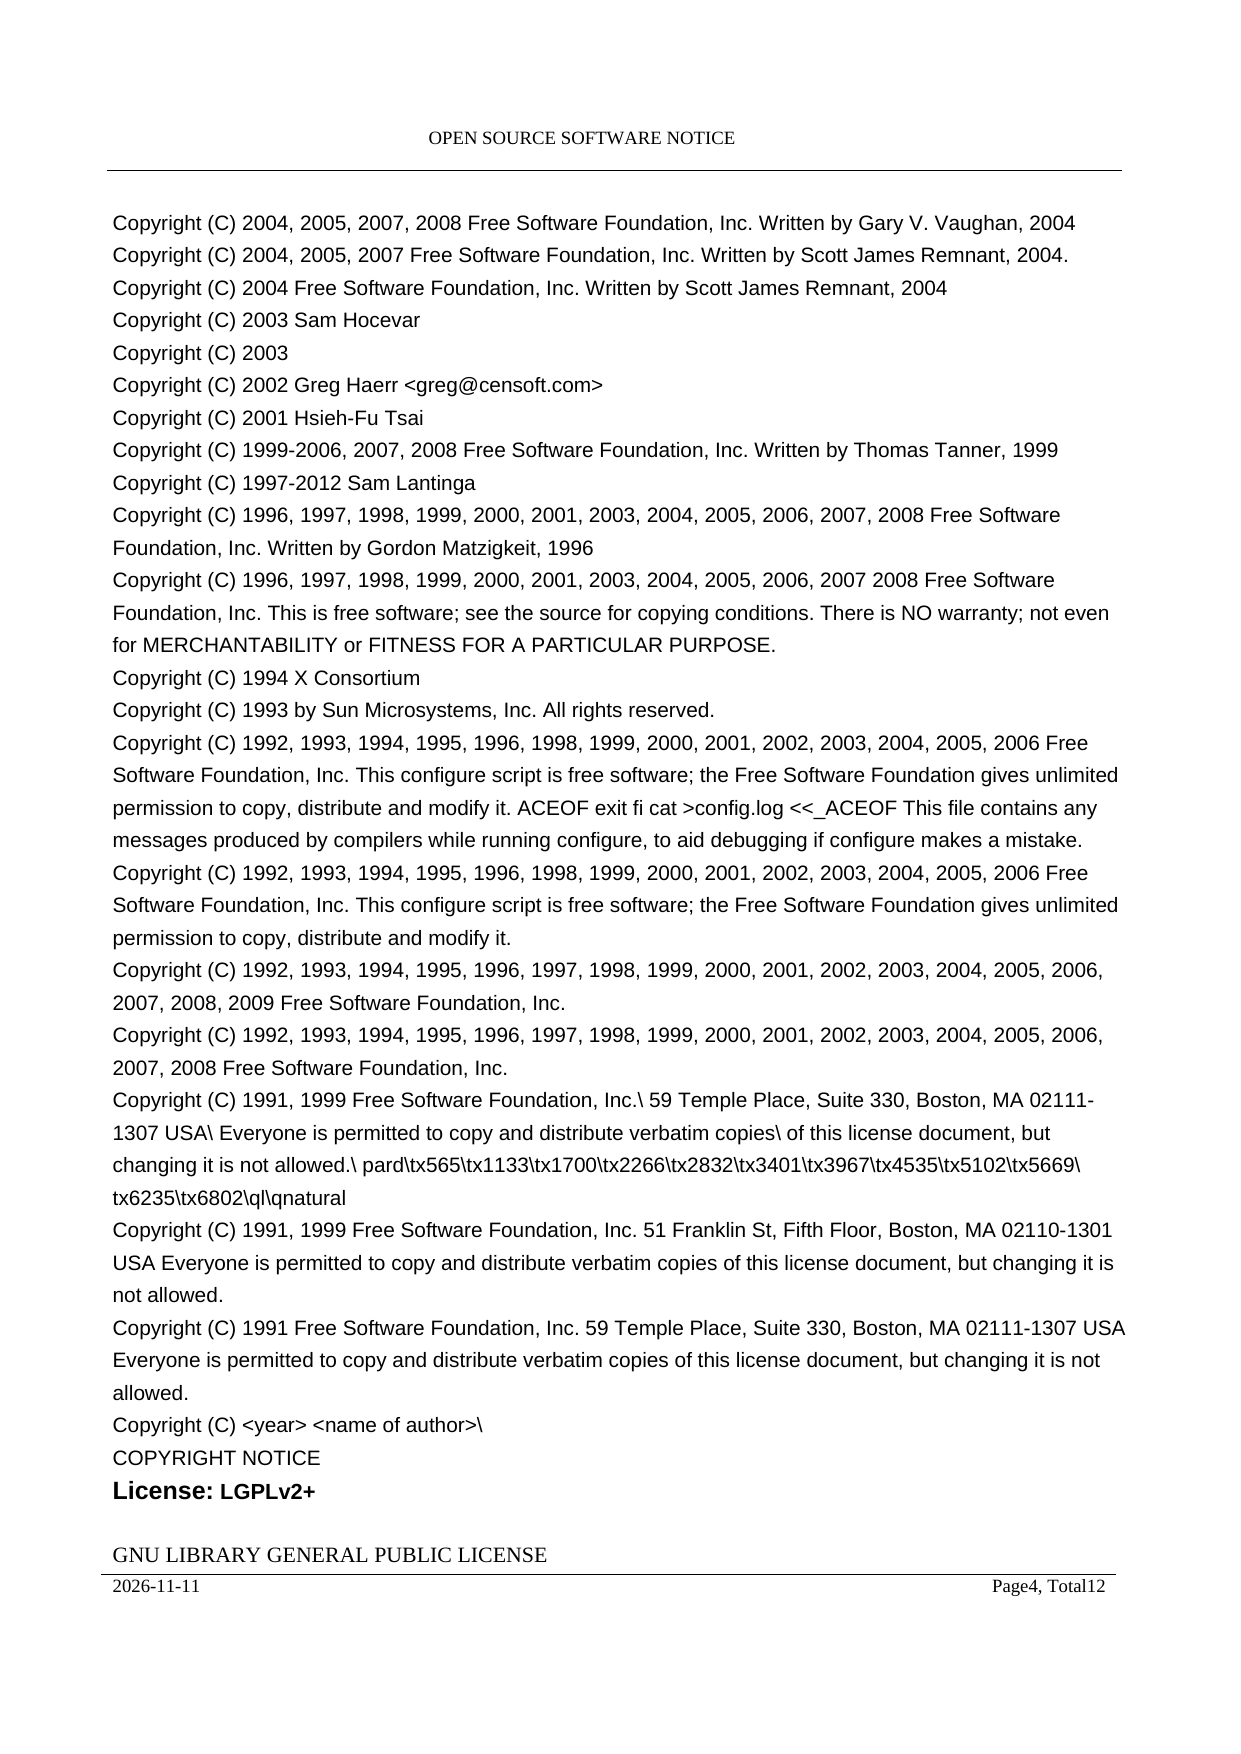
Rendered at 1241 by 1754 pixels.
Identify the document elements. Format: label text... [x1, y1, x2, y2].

text Copyright (C) 1999-2006, 2007, 2008 Free Software Foundation, Inc. Written by Thomas Tanner, 1999 [112, 434, 1128, 466]
text Copyright (C) 2001 Hsieh-Fu Tsai [112, 401, 1128, 434]
text Copyright (C) 1991, 1999 Free Software Foundation, Inc. 51 Franklin St, Fifth Floor, Boston, MA 02110-1301 USA Everyone is permitted to copy and distribute verbatim copies of this license document, but changing it is not allowed. [112, 1214, 1128, 1311]
text Copyright (C) 1992, 1993, 1994, 1995, 1996, 1998, 1999, 2000, 2001, 2002, 2003, 2004, 2005, 2006 Free Software Foundation, Inc. This configure script is free software; the Free Software Foundation gives unlimited permission to copy, distribute and modify it. ACEOF exit fi cat >config.log <<_ACEOF This file contains any messages produced by compilers while running configure, to aid debugging if configure makes a mistake. [112, 726, 1128, 856]
text Copyright (C) 1992, 1993, 1994, 1995, 1996, 1998, 1999, 2000, 2001, 2002, 2003, 2004, 2005, 2006 Free Software Foundation, Inc. This configure script is free software; the Free Software Foundation gives unlimited permission to copy, distribute and modify it. [112, 856, 1128, 954]
text Copyright (C) 2003 [112, 336, 1128, 369]
text Copyright (C) 1991, 1999 Free Software Foundation, Inc.\ 59 Temple Place, Suite 330, Boston, MA 02111-1307 USA\ Everyone is permitted to copy and distribute verbatim copies\ of this license document, but changing it is not allowed.\ pard\tx565\tx1133\tx1700\tx2266\tx2832\tx3401\tx3967\tx4535\tx5102\tx5669\tx6235\tx6802\ql\qnatural [112, 1084, 1128, 1214]
text Copyright (C) 2004, 2005, 2007, 2008 Free Software Foundation, Inc. Written by Gary V. Vaughan, 2004 [112, 206, 1128, 239]
text Copyright (C) 2003 Sam Hocevar [112, 304, 1128, 336]
text Copyright (C) 1997-2012 Sam Lantinga [112, 466, 1128, 499]
text Copyright (C) 1991 Free Software Foundation, Inc. 59 Temple Place, Suite 330, Boston, MA 02111-1307 USA Everyone is permitted to copy and distribute verbatim copies of this license document, but changing it is not allowed. [112, 1311, 1128, 1409]
text Copyright (C) 1996, 1997, 1998, 1999, 2000, 2001, 2003, 2004, 2005, 2006, 2007, 2008 Free Software Foundation, Inc. Written by Gordon Matzigkeit, 1996 [112, 499, 1128, 564]
text COPYRIGHT NOTICE [112, 1441, 1128, 1474]
text Copyright (C) <year> <name of author>\ [112, 1409, 1128, 1441]
text Copyright (C) 1992, 1993, 1994, 1995, 1996, 1997, 1998, 1999, 2000, 2001, 2002, 2003, 2004, 2005, 2006, 2007, 2008 Free Software Foundation, Inc. [112, 1019, 1128, 1084]
text Copyright (C) 1992, 1993, 1994, 1995, 1996, 1997, 1998, 1999, 2000, 2001, 2002, 2003, 2004, 2005, 2006, 2007, 2008, 2009 Free Software Foundation, Inc. [112, 954, 1128, 1019]
text Copyright (C) 2002 Greg Haerr <greg@censoft.com> [112, 369, 1128, 401]
text Copyright (C) 2004, 2005, 2007 Free Software Foundation, Inc. Written by Scott James Remnant, 2004. [112, 239, 1128, 271]
text Copyright (C) 1993 by Sun Microsystems, Inc. All rights reserved. [112, 694, 1128, 726]
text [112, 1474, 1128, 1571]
text Copyright (C) 1996, 1997, 1998, 1999, 2000, 2001, 2003, 2004, 2005, 2006, 2007 2008 Free Software Foundation, Inc. This is free software; see the source for copying conditions. There is NO warranty; not even for MERCHANTABILITY or FITNESS FOR A PARTICULAR PURPOSE. [112, 564, 1128, 661]
text Copyright (C) 1994 X Consortium [112, 661, 1128, 694]
text Copyright (C) 2004 Free Software Foundation, Inc. Written by Scott James Remnant, 2004 [112, 271, 1128, 304]
